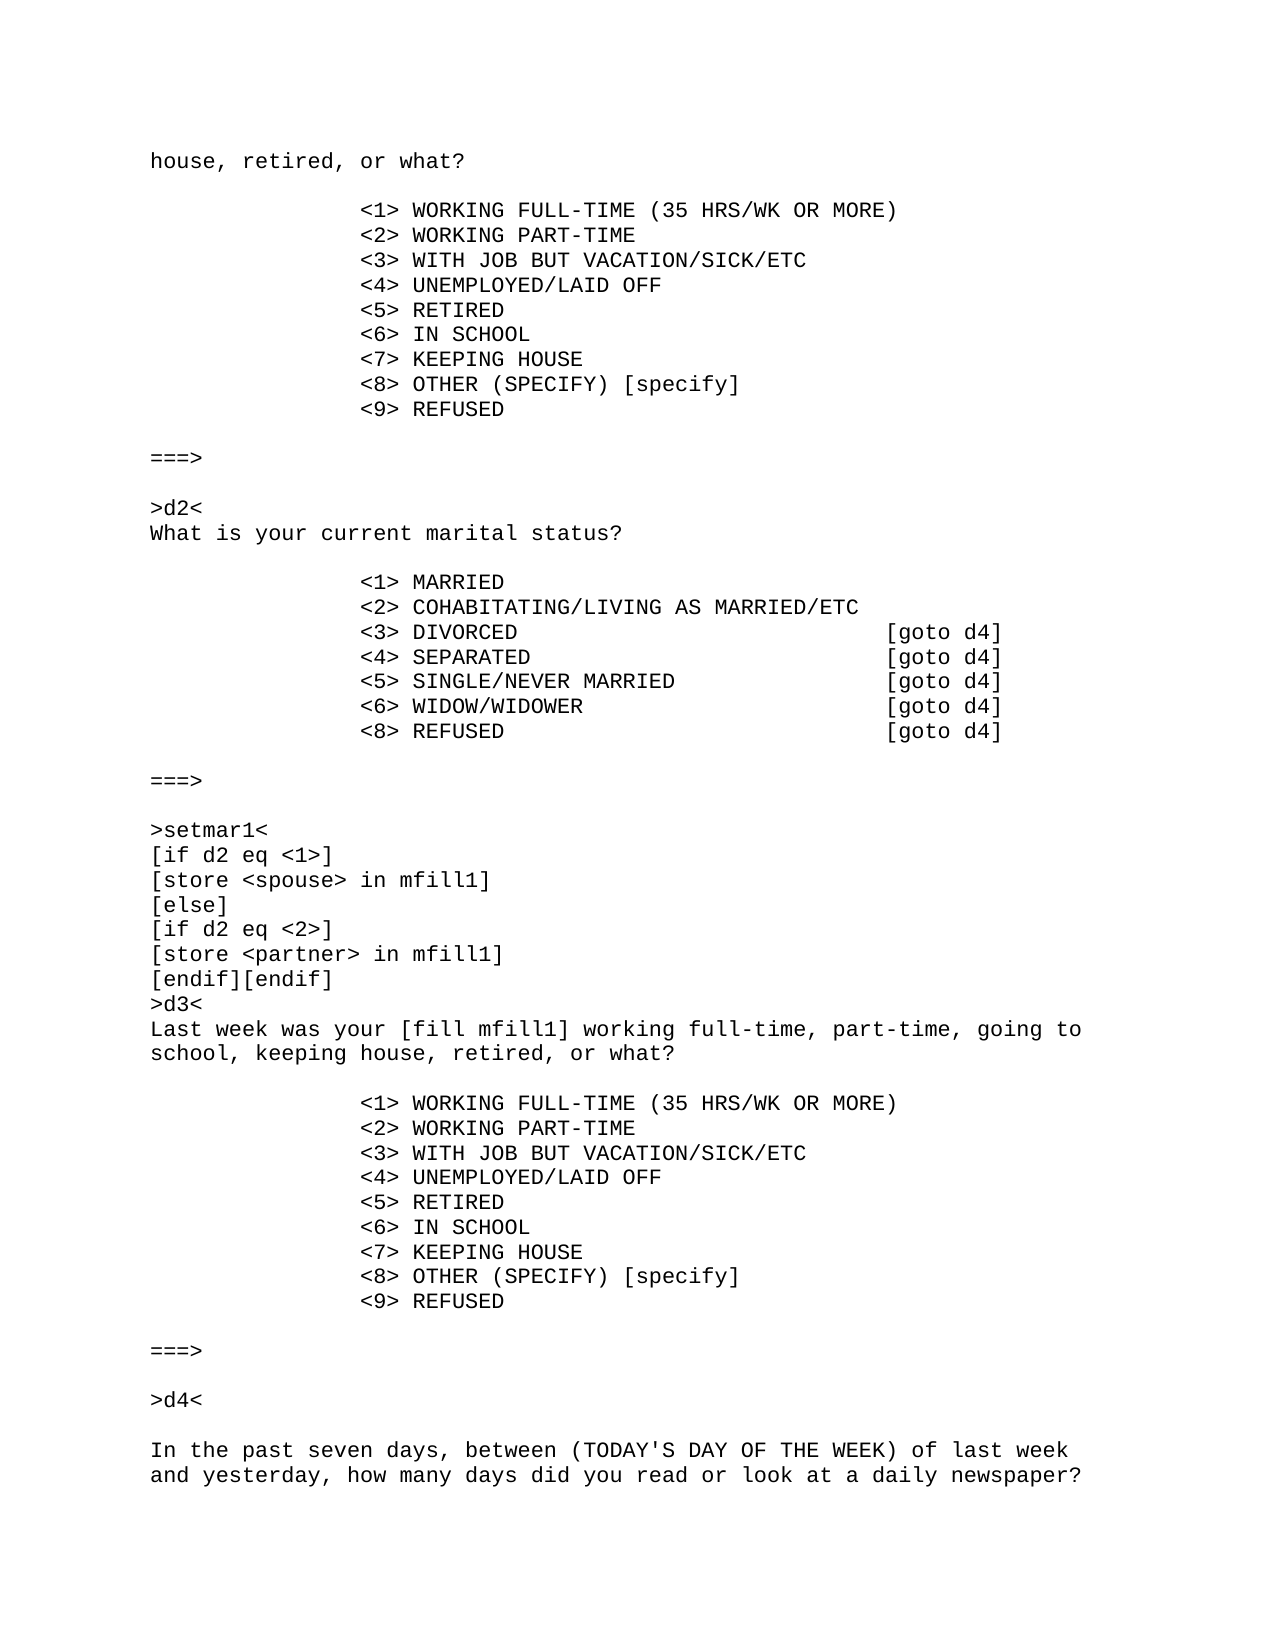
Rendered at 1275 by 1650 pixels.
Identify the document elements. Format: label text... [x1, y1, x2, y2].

text In the past seven days, between (TODAY'S DAY OF THE WEEK) of last week [150, 1439, 1125, 1464]
text <5> SINGLE/NEVER MARRIED [goto d4] [150, 671, 1125, 695]
text ===> [150, 770, 1125, 794]
text ===> [150, 1340, 1125, 1365]
text >d3< [150, 993, 1125, 1018]
text <1> MARRIED [150, 571, 1125, 596]
text <7> KEEPING HOUSE [150, 348, 1125, 373]
text [if d2 eq <2>] [150, 918, 1125, 943]
text <4> UNEMPLOYED/LAID OFF [150, 274, 1125, 299]
text <2> WORKING PART-TIME [150, 1117, 1125, 1142]
text school, keeping house, retired, or what? [150, 1042, 1125, 1067]
text ===> [150, 447, 1125, 472]
text <5> RETIRED [150, 1191, 1125, 1216]
text [store <partner> in mfill1] [150, 943, 1125, 968]
text >d4< [150, 1389, 1125, 1414]
text <1> WORKING FULL-TIME (35 HRS/WK OR MORE) [150, 199, 1125, 224]
text <8> REFUSED [goto d4] [150, 720, 1125, 745]
text <5> RETIRED [150, 299, 1125, 323]
text <6> IN SCHOOL [150, 1216, 1125, 1241]
text <4> UNEMPLOYED/LAID OFF [150, 1166, 1125, 1191]
text Last week was your [fill mfill1] working full-time, part-time, going to [150, 1018, 1125, 1042]
text [endif][endif] [150, 968, 1125, 993]
text and yesterday, how many days did you read or look at a daily newspaper? [150, 1464, 1125, 1489]
text <3> WITH JOB BUT VACATION/SICK/ETC [150, 249, 1125, 274]
text What is your current marital status? [150, 522, 1125, 547]
text [else] [150, 894, 1125, 918]
text <9> REFUSED [150, 1290, 1125, 1315]
text >d2< [150, 497, 1125, 522]
text >setmar1< [150, 819, 1125, 844]
text <6> IN SCHOOL [150, 323, 1125, 348]
text <2> COHABITATING/LIVING AS MARRIED/ETC [150, 596, 1125, 621]
text [store <spouse> in mfill1] [150, 869, 1125, 894]
text <8> OTHER (SPECIFY) [specify] [150, 1266, 1125, 1290]
text [if d2 eq <1>] [150, 844, 1125, 869]
text house, retired, or what? [150, 150, 1125, 175]
text <9> REFUSED [150, 398, 1125, 423]
text <1> WORKING FULL-TIME (35 HRS/WK OR MORE) [150, 1092, 1125, 1117]
text <8> OTHER (SPECIFY) [specify] [150, 373, 1125, 398]
text <7> KEEPING HOUSE [150, 1241, 1125, 1266]
text <3> DIVORCED [goto d4] [150, 621, 1125, 646]
text <2> WORKING PART-TIME [150, 224, 1125, 249]
text <4> SEPARATED [goto d4] [150, 646, 1125, 671]
text <3> WITH JOB BUT VACATION/SICK/ETC [150, 1142, 1125, 1166]
text <6> WIDOW/WIDOWER [goto d4] [150, 695, 1125, 720]
